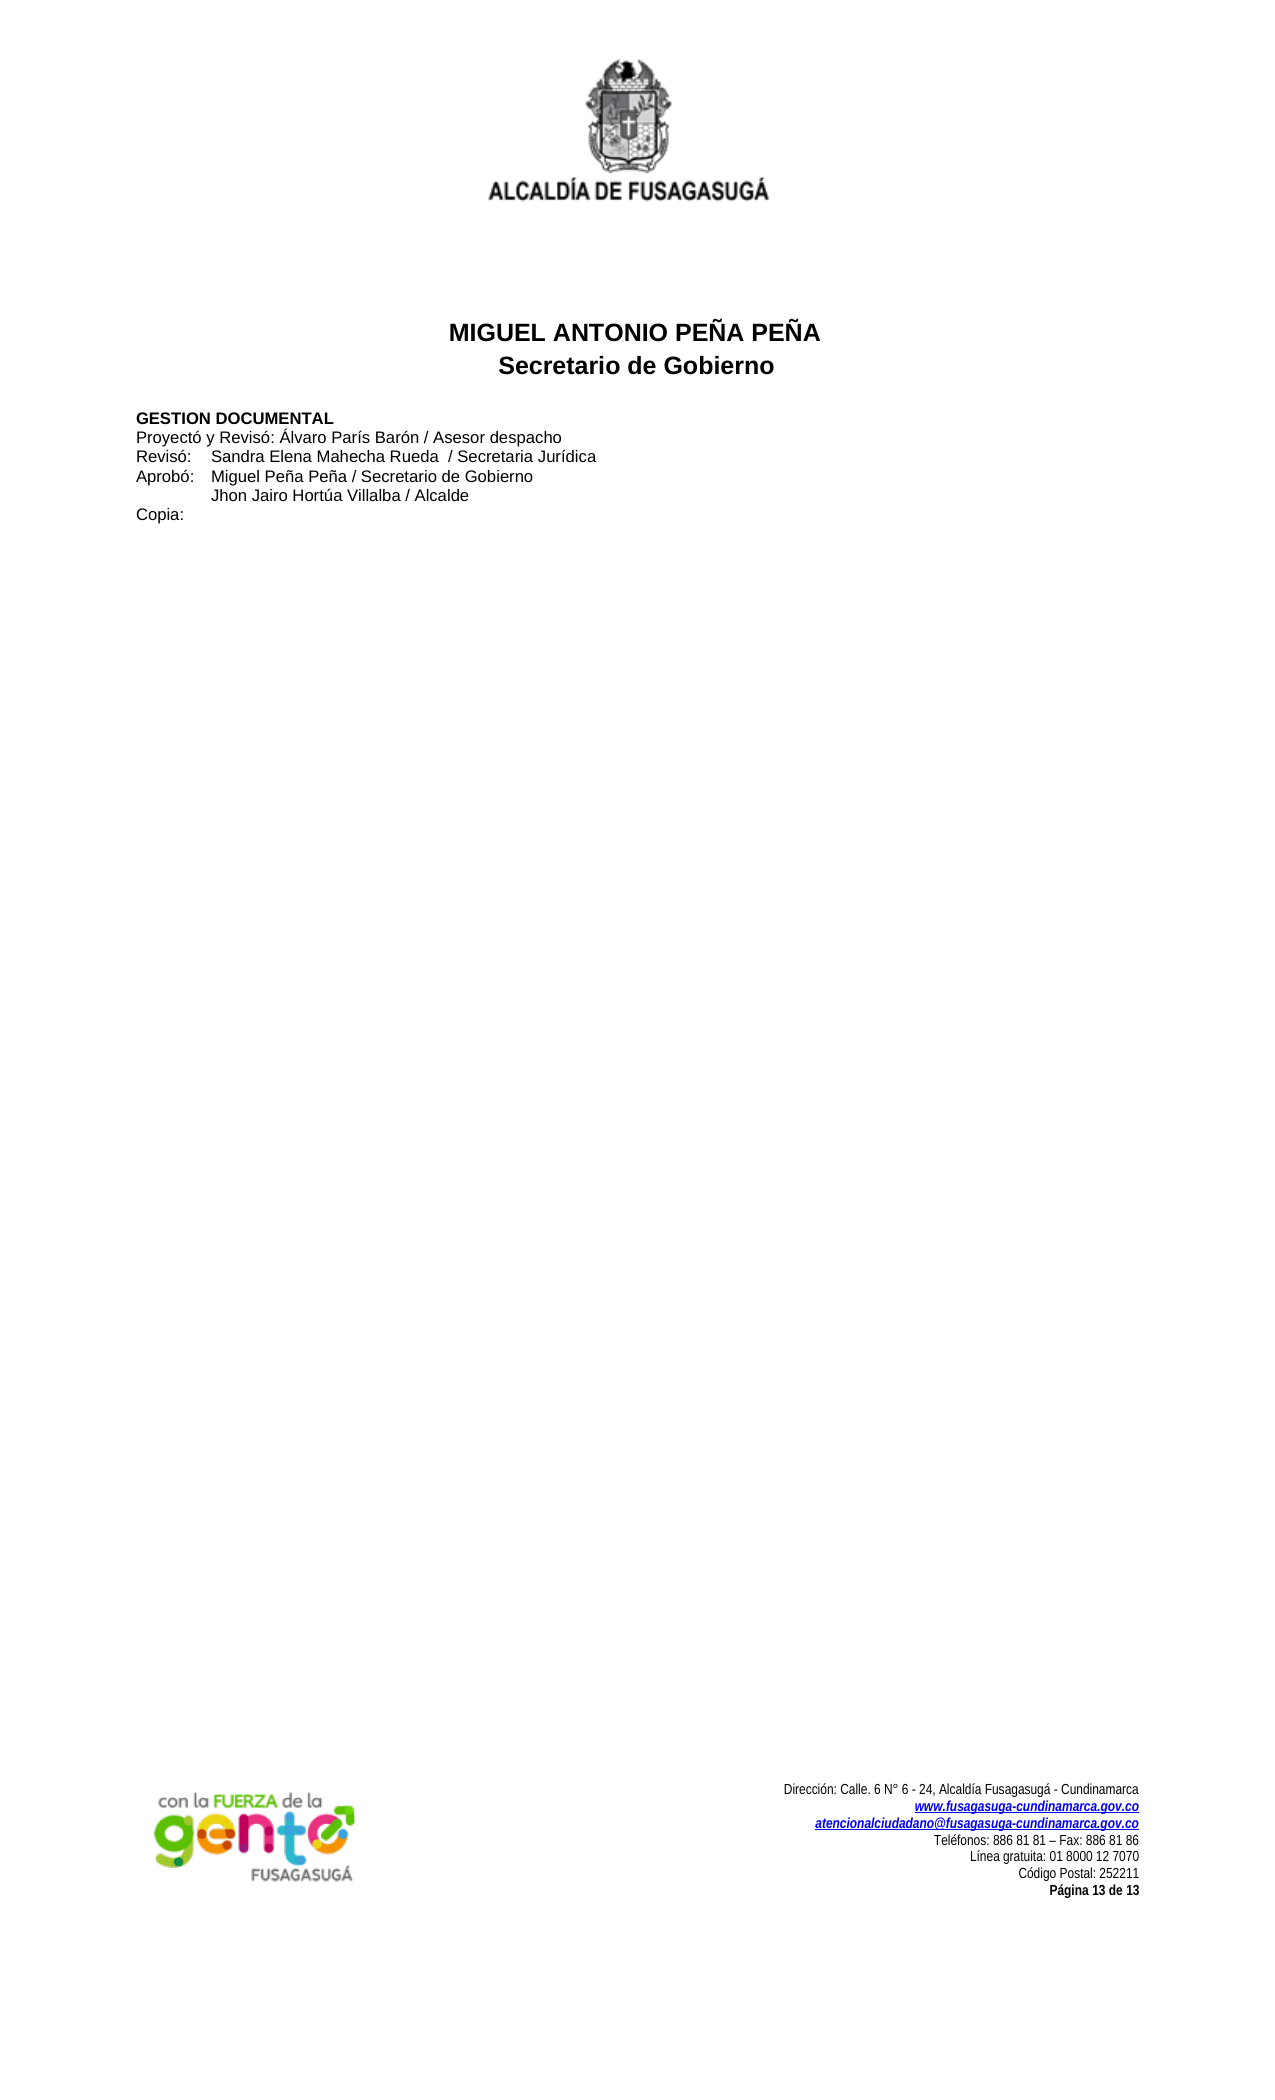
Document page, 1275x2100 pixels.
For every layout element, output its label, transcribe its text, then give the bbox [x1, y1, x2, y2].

text Revisó: Sandra Elena Mahecha Rueda / Secretaria Jurídica [136, 447, 1139, 466]
text GESTION DOCUMENTAL [136, 409, 1139, 428]
text Proyectó y Revisó: Álvaro París Barón / Asesor despacho [136, 428, 1139, 447]
picture [357, 59, 918, 208]
text Secretario de Gobierno [136, 351, 1139, 380]
text Copia: [136, 505, 1139, 524]
picture [135, 1777, 373, 1897]
text Aprobó: Miguel Peña Peña / Secretario de Gobierno [136, 466, 1139, 486]
text Jhon Jairo Hortúa Villalba / Alcalde [136, 486, 1139, 505]
subtitle MIGUEL ANTONIO PEÑA PEÑA [136, 318, 1148, 347]
